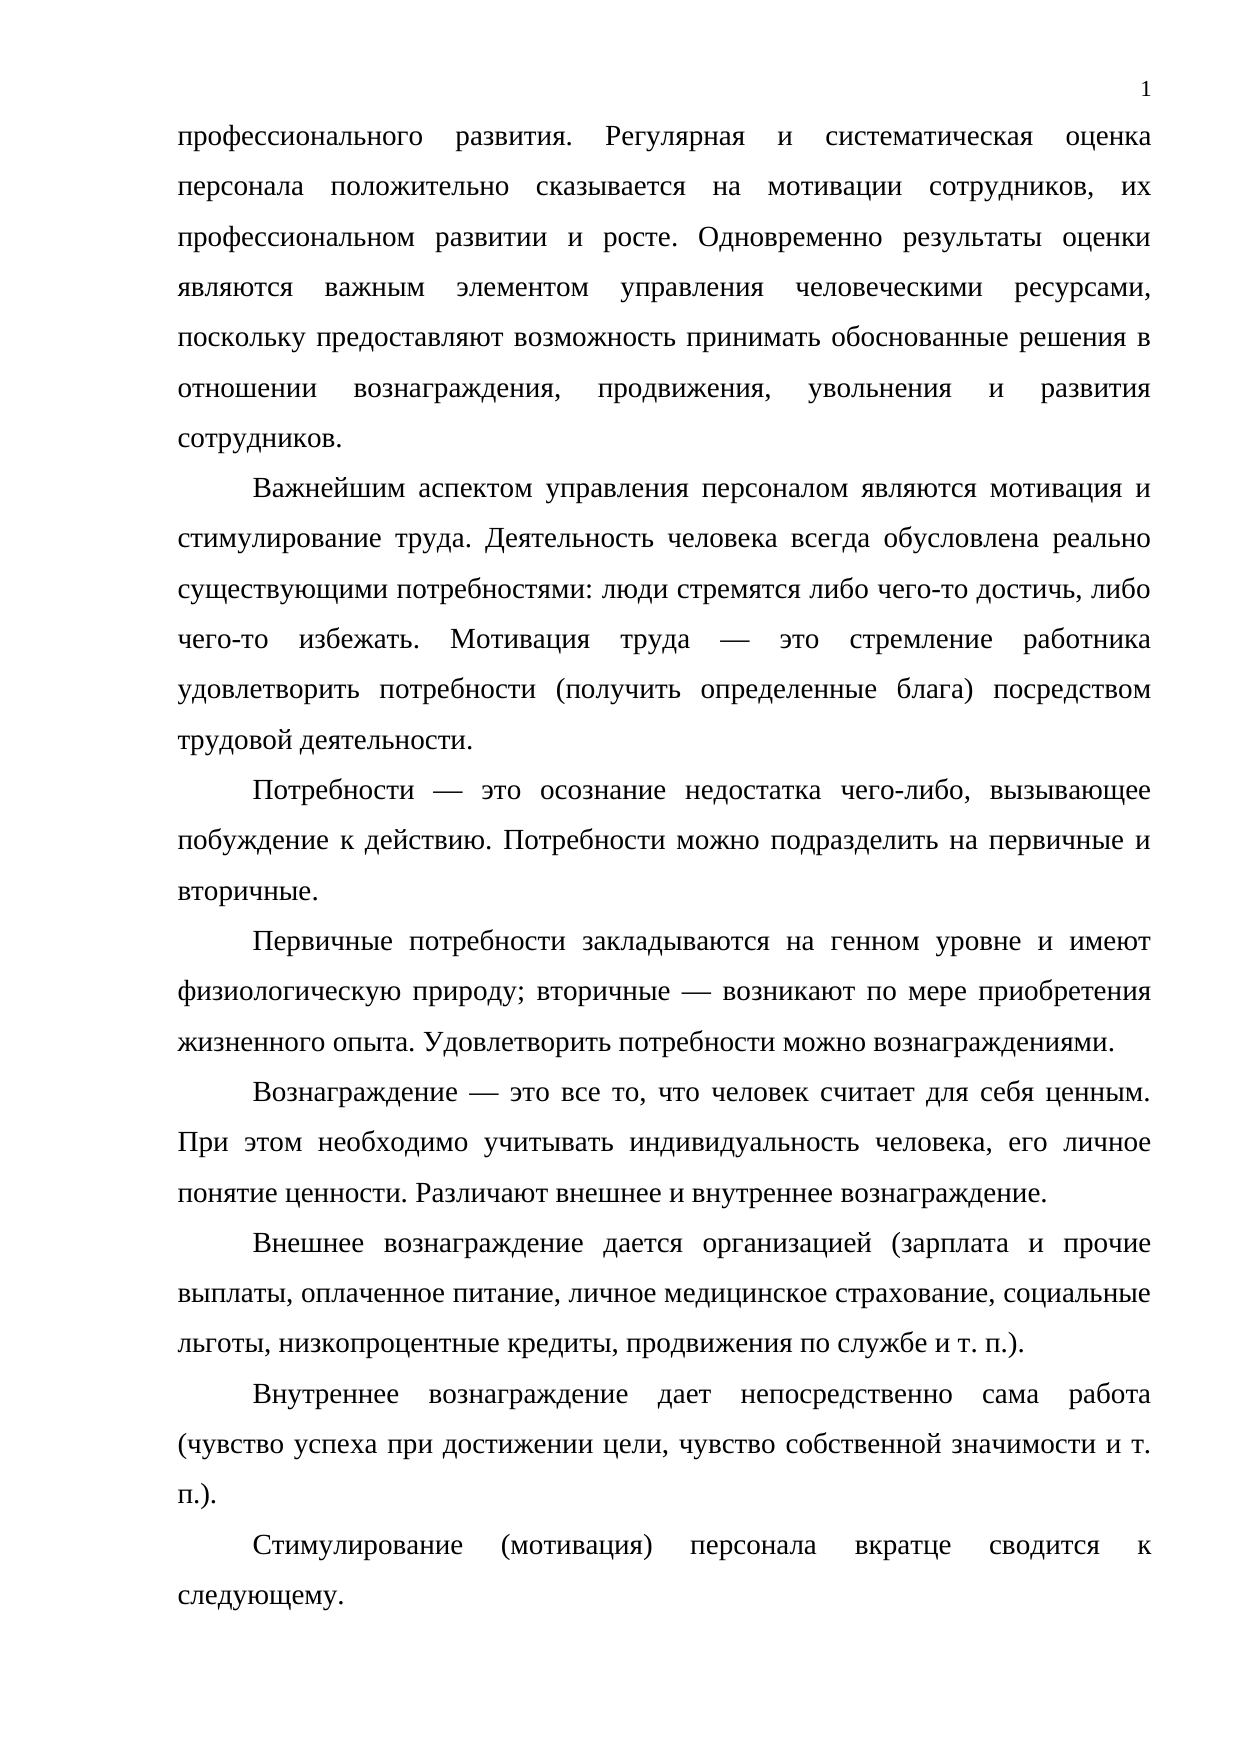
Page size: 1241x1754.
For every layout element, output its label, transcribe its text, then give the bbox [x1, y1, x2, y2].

text Потребности — это осознание недостатка чего-либо, вызывающее побуждение к действию. Потребности можно подразделить на первичные и вторичные. [177, 772, 1152, 906]
text Внешнее вознаграждение дается организацией (зарплата и прочие выплаты, оплаченное питание, личное медицинское страхование, социальные льготы, низкопроцентные кредиты, продвижения по службе и т. п.). [177, 1225, 1152, 1359]
text Важнейшим аспектом управления персоналом являются мотивация и стимулирование труда. Деятельность человека всегда обусловлена реально существующими потребностями: люди стремятся либо чего-то достичь, либо чего-то избежать. Мотивация труда — это стремление работника удовлетворить потребности (получить определенные блага) посредством трудовой деятельности. [177, 470, 1152, 755]
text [177, 118, 1152, 453]
text Вознаграждение — это все то, что человек считает для себя ценным. При этом необходимо учитывать индивидуальность человека, его личное понятие ценности. Различают внешнее и внутреннее вознаграждение. [177, 1074, 1152, 1208]
text Первичные потребности закладываются на генном уровне и имеют физиологическую природу; вторичные — возникают по мере приобретения жизненного опыта. Удовлетворить потребности можно вознаграждениями. [177, 923, 1152, 1057]
text Стимулирование (мотивация) персонала вкратце сводится к следующему. [177, 1527, 1152, 1611]
text Внутреннее вознаграждение дает непосредственно сама работа (чувство успеха при достижении цели, чувство собственной значимости и т. п.). [177, 1376, 1152, 1510]
